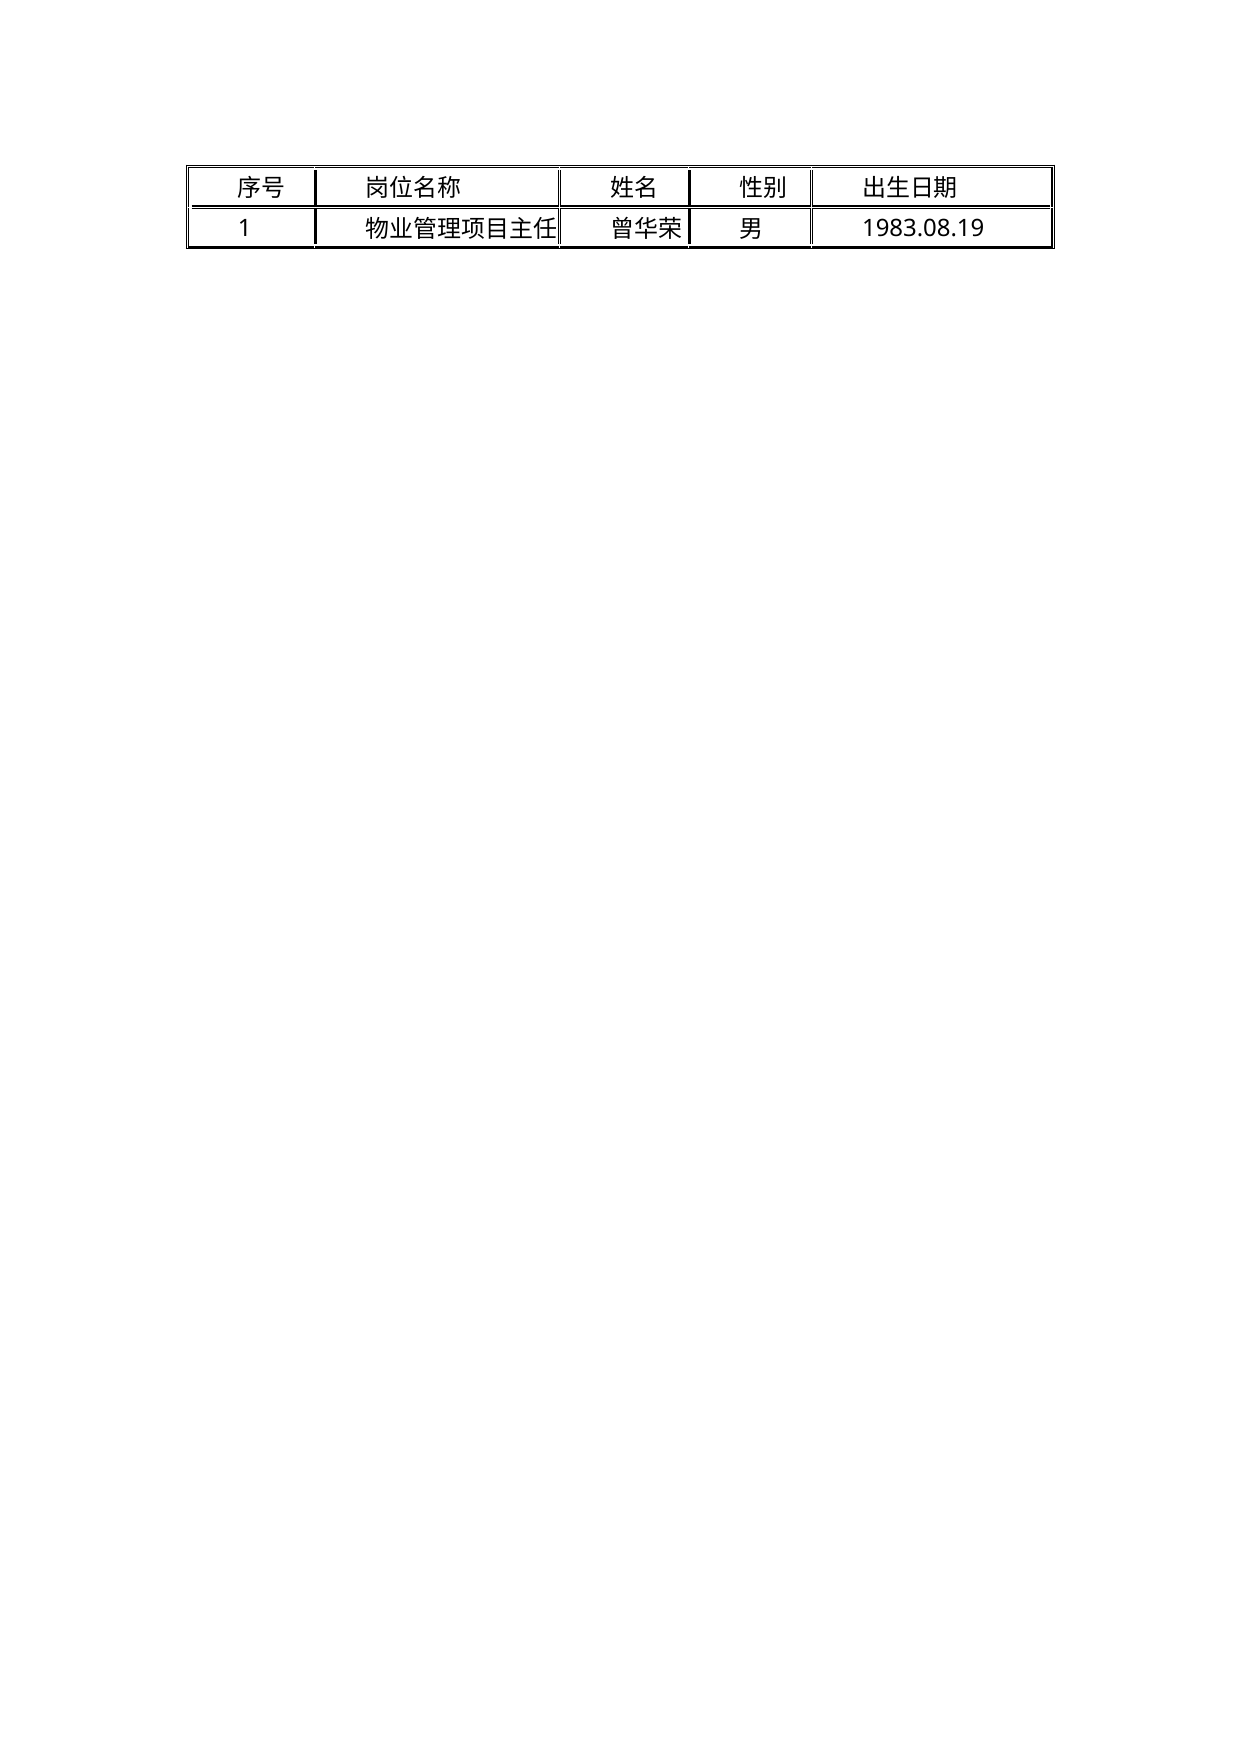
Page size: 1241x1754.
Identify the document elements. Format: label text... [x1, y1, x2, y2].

table_cell 物业管理项目主任 [315, 209, 560, 246]
table_header 岗位名称 [315, 168, 560, 205]
table_cell 1 [189, 205, 315, 246]
table_header 序号 [189, 166, 315, 205]
table_cell 曾华荣 [560, 209, 689, 246]
table_header 出生日期 [812, 168, 1051, 205]
table_cell 1983.08.19 [812, 205, 1052, 246]
table_header 姓名 [560, 166, 689, 205]
table_header 性别 [689, 168, 812, 205]
table_cell 男 [689, 209, 812, 246]
